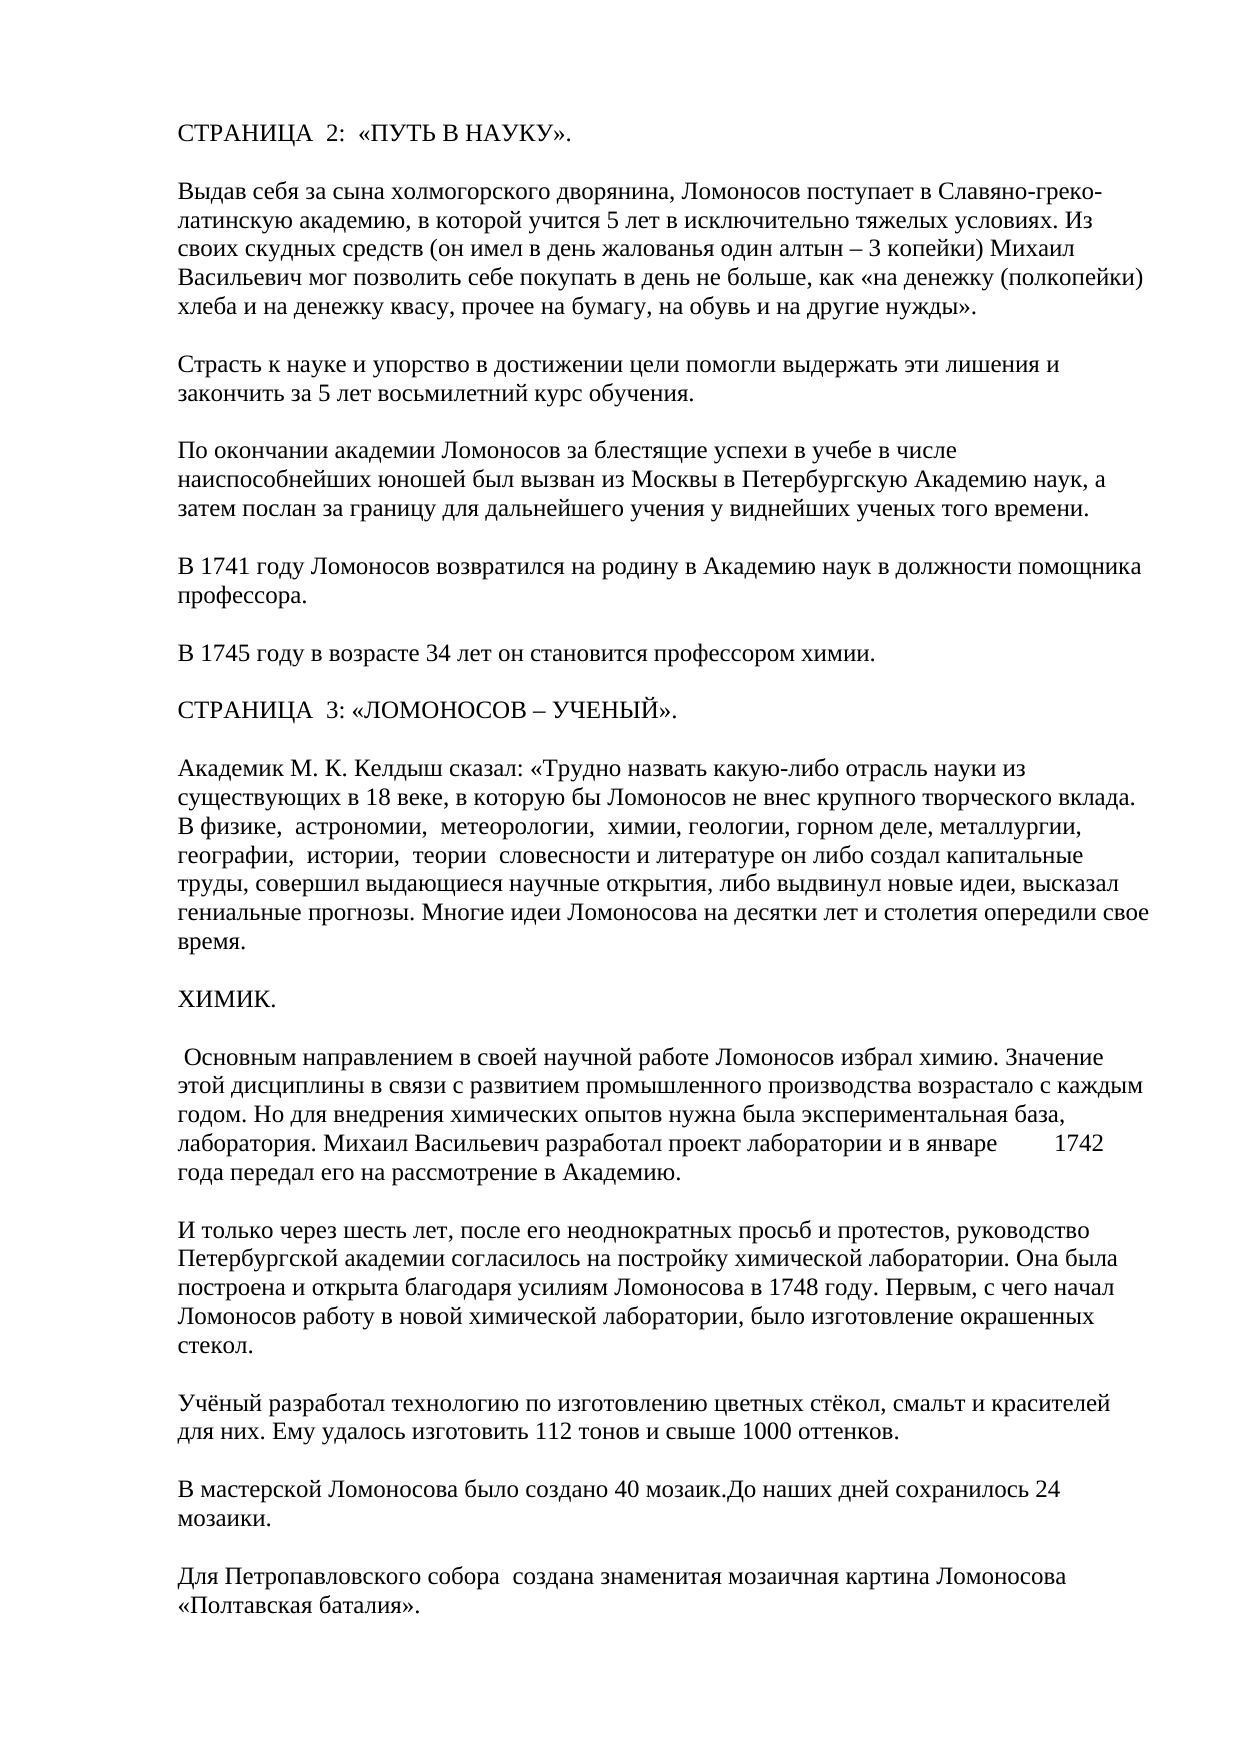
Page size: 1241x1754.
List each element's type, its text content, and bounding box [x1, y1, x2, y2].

text Для Петропавловского собора создана знаменитая мозаичная картина Ломоносова «Полтавская баталия». [177, 1561, 1152, 1618]
text В мастерской Ломоносова было создано 40 мозаик.До наших дней сохранилось 24 мозаики. [177, 1474, 1152, 1532]
text В 1741 году Ломоносов возвратился на родину в Академию наук в должности помощника профессора. [177, 551, 1152, 608]
text СТРАНИЦА 2: «ПУТЬ В НАУКУ». [177, 118, 1152, 147]
text Основным направлением в своей научной работе Ломоносов избрал химию. Значение этой дисциплины в связи с развитием промышленного производства возрастало с каждым годом. Но для внедрения химических опытов нужна была экспериментальная база, лаборатория. Михаил Васильевич разработал проект лаборатории и в январе 1742 года передал его на рассмотрение в Академию. [177, 1042, 1152, 1186]
text ХИМИК. [177, 984, 1152, 1013]
text Академик М. К. Келдыш сказал: «Трудно назвать какую-либо отрасль науки из существующих в 18 веке, в которую бы Ломоносов не внес крупного творческого вклада. В физике, астрономии, метеорологии, химии, геологии, горном деле, металлургии, географии, истории, теории словесности и литературе он либо создал капитальные труды, совершил выдающиеся научные открытия, либо выдвинул новые идеи, высказал гениальные прогнозы. Многие идеи Ломоносова на десятки лет и столетия опередили свое время. [177, 753, 1152, 955]
text Учёный разработал технологию по изготовлению цветных стёкол, смальт и красителей для них. Ему удалось изготовить 112 тонов и свыше 1000 оттенков. [177, 1388, 1152, 1445]
text По окончании академии Ломоносов за блестящие успехи в учебе в числе наиспособнейших юношей был вызван из Москвы в Петербургскую Академию наук, а затем послан за границу для дальнейшего учения у виднейших ученых того времени. [177, 436, 1152, 522]
text Страсть к науке и упорство в достижении цели помогли выдержать эти лишения и закончить за 5 лет восьмилетний курс обучения. [177, 349, 1152, 406]
text И только через шесть лет, после его неоднократных просьб и протестов, руководство Петербургской академии согласилось на постройку химической лаборатории. Она была построена и открыта благодаря усилиям Ломоносова в 1748 году. Первым, с чего начал Ломоносов работу в новой химической лаборатории, было изготовление окрашенных стекол. [177, 1215, 1152, 1358]
text Выдав себя за сына холмогорского дворянина, Ломоносов поступает в Славяно-греко-латинскую академию, в которой учится 5 лет в исключительно тяжелых условиях. Из своих скудных средств (он имел в день жалованья один алтын – 3 копейки) Михаил Васильевич мог позволить себе покупать в день не больше, как «на денежку (полкопейки) хлеба и на денежку квасу, прочее на бумагу, на обувь и на другие нужды». [177, 176, 1152, 320]
text В 1745 году в возрасте 34 лет он становится профессором химии. [177, 638, 1152, 666]
text СТРАНИЦА 3: «ЛОМОНОСОВ – УЧЕНЫЙ». [177, 696, 1152, 724]
